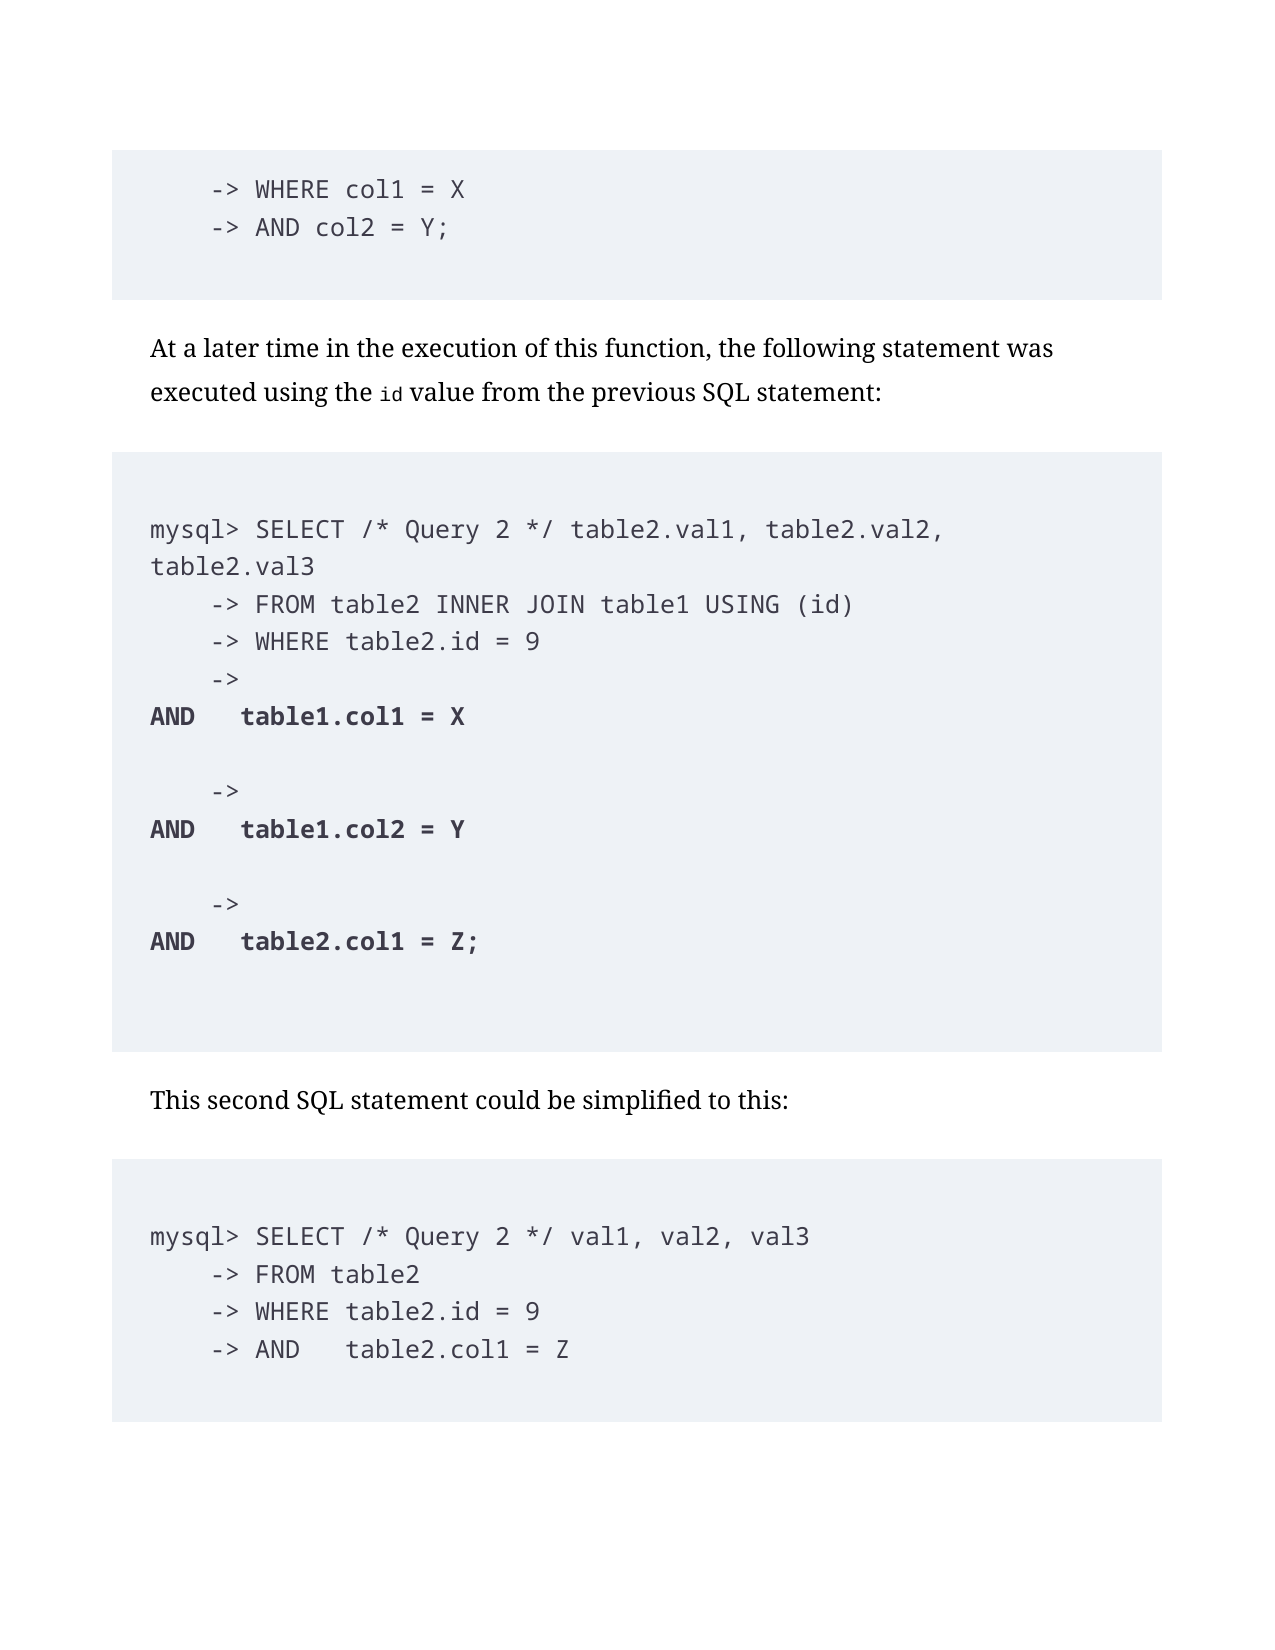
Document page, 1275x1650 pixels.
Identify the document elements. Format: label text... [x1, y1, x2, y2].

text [112, 150, 1162, 300]
text At a later time in the execution of this function, the following statement was executed using the id value from the previous SQL statement: [150, 321, 1125, 409]
text This second SQL statement could be simplified to this: [150, 1073, 1125, 1117]
text mysql> SELECT /* Query 2 */ table2.val1, table2.val2, table2.val3 -> FROM table2 INNER JOIN table1 USING (id) -> WHERE table2.id = 9 -> AND table1.col1 = X -> AND table1.col2 = Y -> AND table2.col1 = Z; [112, 452, 1162, 1052]
text mysql> SELECT /* Query 2 */ val1, val2, val3 -> FROM table2 -> WHERE table2.id = 9 -> AND table2.col1 = Z [112, 1159, 1162, 1422]
